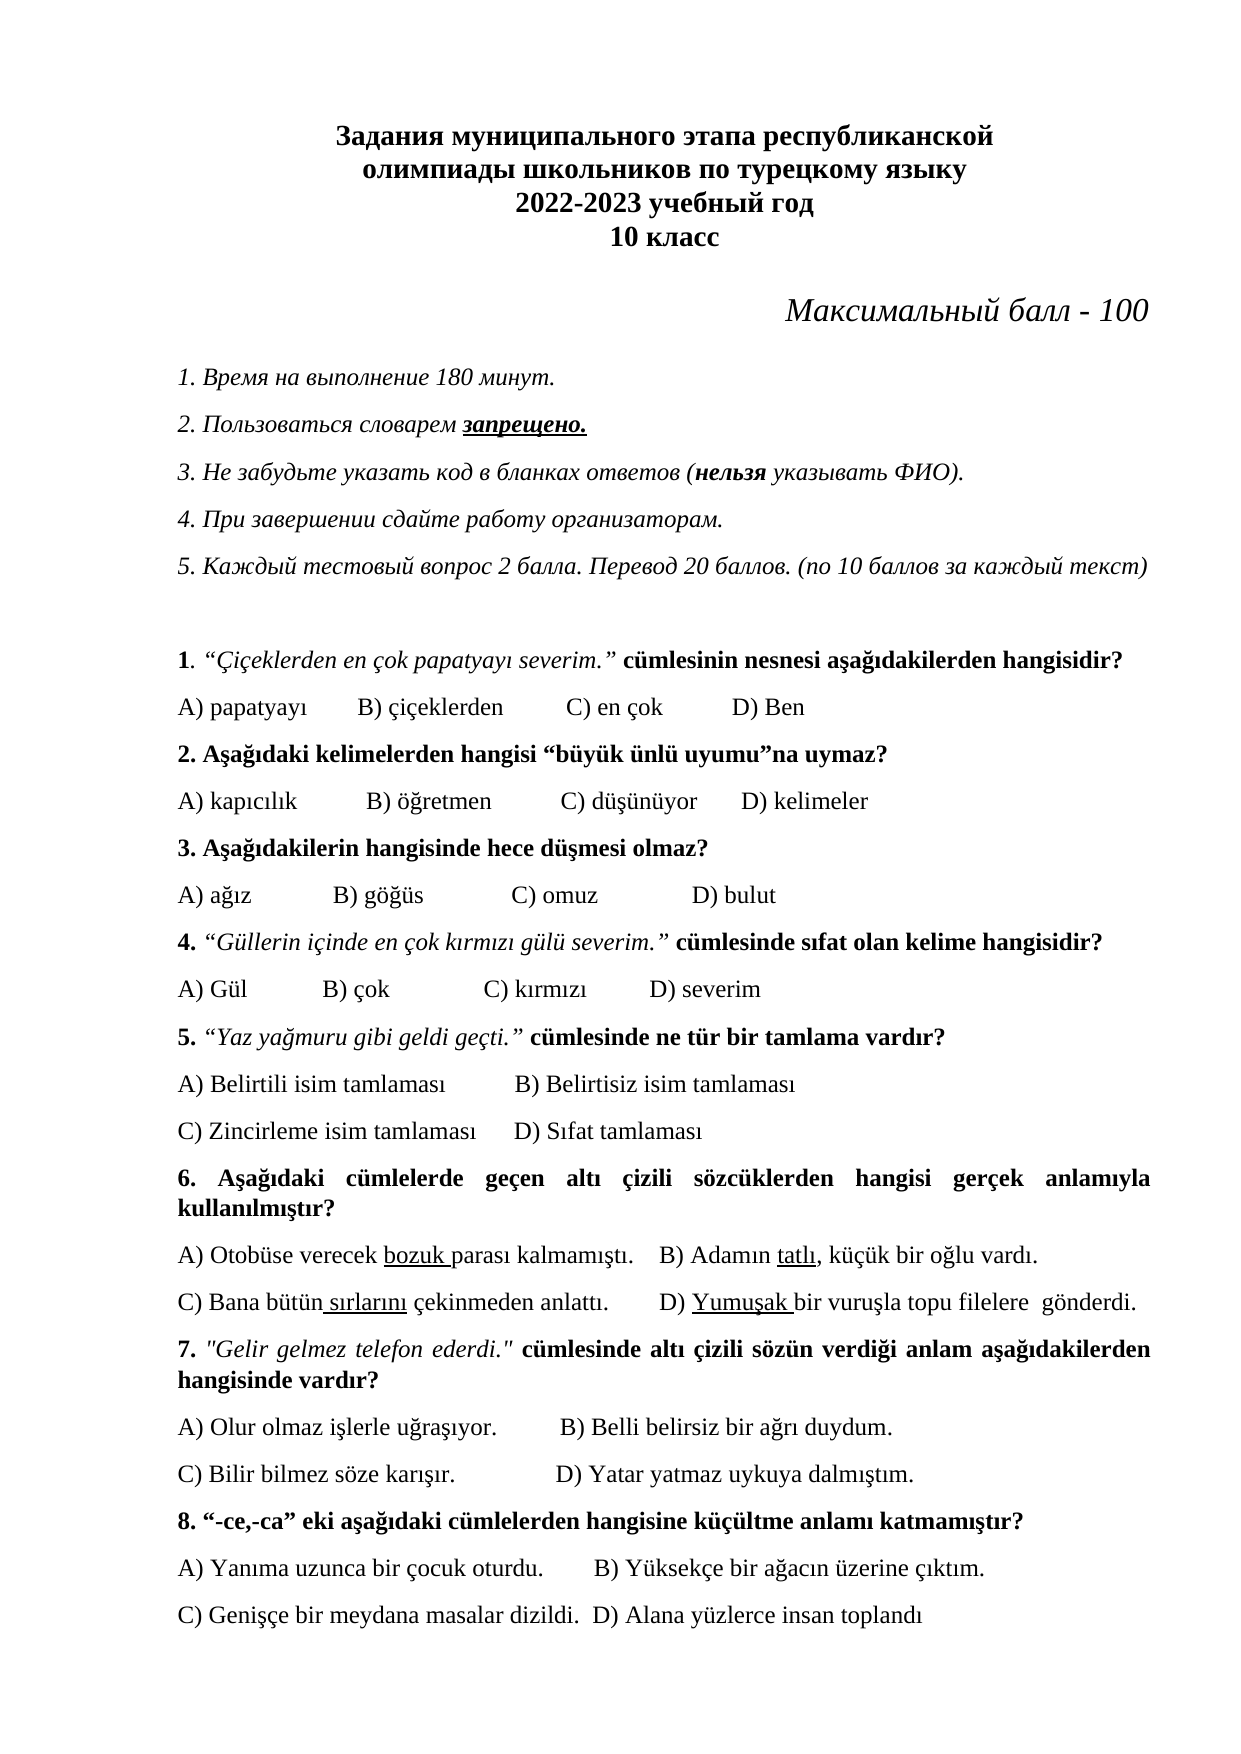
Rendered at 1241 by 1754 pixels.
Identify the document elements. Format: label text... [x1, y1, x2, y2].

text A) Otobüse verecek bozuk parası kalmamıştı. B) Adamın tatlı, küçük bir oğlu vardı. [177, 1240, 1152, 1269]
text Задания муниципального этапа республиканской [177, 118, 1152, 152]
text A) Olur olmaz işlerle uğraşıyor. B) Belli belirsiz bir ağrı duydum. [177, 1412, 1152, 1441]
text 2. Aşağıdaki kelimelerden hangisi “büyük ünlü uyumu”na uymaz? [177, 739, 1152, 768]
text 1. “Çiçeklerden en çok papatyayı severim.” cümlesinin nesnesi aşağıdakilerden hangisidir? [177, 645, 1152, 674]
text A) Gül B) çok C) kırmızı D) severim [177, 974, 1152, 1003]
text A) ağız B) göğüs C) omuz D) bulut [177, 880, 1152, 909]
text 2022-2023 учебный год [177, 185, 1152, 219]
text A) Yanıma uzunca bir çocuk oturdu. B) Yüksekçe bir ağacın üzerine çıktım. [177, 1553, 1152, 1582]
text 7. "Gelir gelmez telefon ederdi." cümlesinde altı çizili sözün verdiği anlam aşağıdakilerden hangisinde vardır? [177, 1334, 1152, 1394]
text 4. При завершении сдайте работу организаторам. [177, 504, 1152, 532]
text 2. Пользоваться словарем запрещено. [177, 409, 1152, 438]
text 10 класс [177, 219, 1152, 252]
text C) Zincirleme isim tamlaması D) Sıfat tamlaması [177, 1116, 1152, 1144]
text 1. Время на выполнение 180 минут. [177, 362, 1152, 391]
text 5. Каждый тестовый вопрос 2 балла. Перевод 20 баллов. (по 10 баллов за каждый текст) [177, 551, 1152, 579]
text 6. Aşağıdaki cümlelerde geçen altı çizili sözcüklerden hangisi gerçek anlamıyla kullanılmıştır? [177, 1163, 1152, 1222]
text C) Bana bütün sırlarını çekinmeden anlattı. D) Yumuşak bir vuruşla topu filelere gönderdi. [177, 1287, 1152, 1316]
text 5. “Yaz yağmuru gibi geldi geçti.” сümlesinde ne tür bir tamlama vardır? [177, 1022, 1152, 1050]
text A) Belirtili isim tamlaması B) Belirtisiz isim tamlaması [177, 1069, 1152, 1097]
text C) Genişçe bir meydana masalar dizildi. D) Alana yüzlerce insan toplandı [177, 1600, 1152, 1629]
text 3. Aşağıdakilerin hangisinde hece düşmesi olmaz? [177, 833, 1152, 862]
text 4. “Güllerin içinde en çok kırmızı gülü severim.” cümlesinde sıfat olan kelime hangisidir? [177, 927, 1152, 956]
text 8. “-ce,-ca” eki aşağıdaki cümlelerden hangisine küçültme anlamı katmamıştır? [177, 1506, 1152, 1535]
text A) kapıcılık B) öğretmen C) düşünüyor D) kelimeler [177, 786, 1152, 815]
text 3. Не забудьте указать код в бланках ответов (нельзя указывать ФИО). [177, 457, 1152, 485]
text Максимальный балл - 100 [177, 291, 1152, 329]
text A) papatyayı B) çiçeklerden C) en çok D) Ben [177, 692, 1152, 721]
text олимпиады школьников по турецкому языку [177, 152, 1152, 185]
text C) Bilir bilmez söze karışır. D) Yatar yatmaz uykuya dalmıştım. [177, 1459, 1152, 1488]
